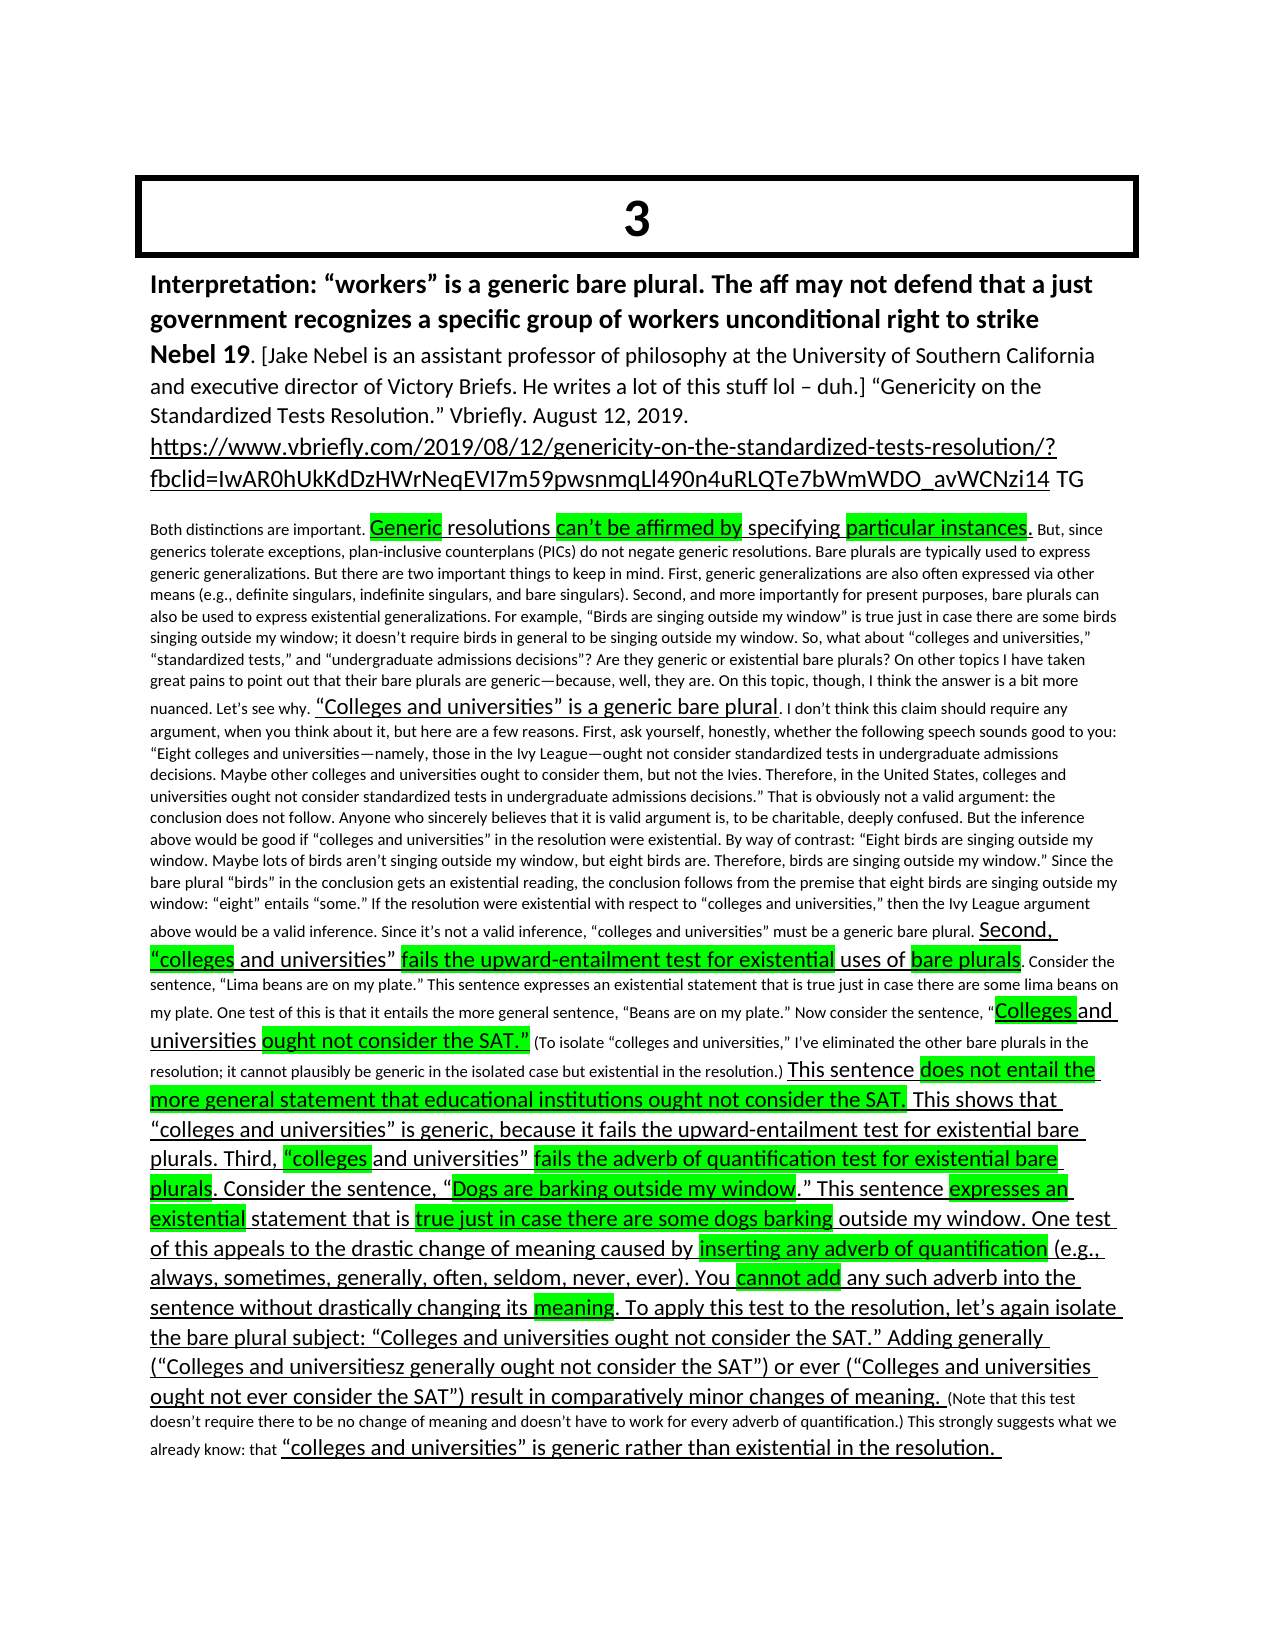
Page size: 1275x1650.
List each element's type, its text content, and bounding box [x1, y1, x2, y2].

text Interpretation: “workers” is a generic bare plural. The aff may not defend that a just government recognizes a specific group of workers unconditional right to strike [150, 267, 1125, 335]
text Both distinctions are important. Generic resolutions can’t be affirmed by specifying particular instances. But, since generics tolerate exceptions, plan-inclusive counterplans (PICs) do not negate generic resolutions. Bare plurals are typically used to express generic generalizations. But there are two important things to keep in mind. First, generic generalizations are also often expressed via other means (e.g., definite singulars, indefinite singulars, and bare singulars). Second, and more importantly for present purposes, bare plurals can also be used to express existential generalizations. For example, “Birds are singing outside my window” is true just in case there are some birds singing outside my window; it doesn’t require birds in general to be singing outside my window. So, what about “colleges and universities,” “standardized tests,” and “undergraduate admissions decisions”? Are they generic or existential bare plurals? On other topics I have taken great pains to point out that their bare plurals are generic—because, well, they are. On this topic, though, I think the answer is a bit more nuanced. Let’s see why. “Colleges and universities” is a generic bare plural. I don’t think this claim should require any argument, when you think about it, but here are a few reasons. First, ask yourself, honestly, whether the following speech sounds good to you: “Eight colleges and universities—namely, those in the Ivy League—ought not consider standardized tests in undergraduate admissions decisions. Maybe other colleges and universities ought to consider them, but not the Ivies. Therefore, in the United States, colleges and universities ought not consider standardized tests in undergraduate admissions decisions.” That is obviously not a valid argument: the conclusion does not follow. Anyone who sincerely believes that it is valid argument is, to be charitable, deeply confused. But the inference above would be good if “colleges and universities” in the resolution were existential. By way of contrast: “Eight birds are singing outside my window. Maybe lots of birds aren’t singing outside my window, but eight birds are. Therefore, birds are singing outside my window.” Since the bare plural “birds” in the conclusion gets an existential reading, the conclusion follows from the premise that eight birds are singing outside my window: “eight” entails “some.” If the resolution were existential with respect to “colleges and universities,” then the Ivy League argument above would be a valid inference. Since it’s not a valid inference, “colleges and universities” must be a generic bare plural. Second, “colleges and universities” fails the upward-entailment test for existential uses of bare plurals. Consider the sentence, “Lima beans are on my plate.” This sentence expresses an existential statement that is true just in case there are some lima beans on my plate. One test of this is that it entails the more general sentence, “Beans are on my plate.” Now consider the sentence, “Colleges and universities ought not consider the SAT.” (To isolate “colleges and universities,” I’ve eliminated the other bare plurals in the resolution; it cannot plausibly be generic in the isolated case but existential in the resolution.) This sentence does not entail the more general statement that educational institutions ought not consider the SAT. This shows that “colleges and universities” is generic, because it fails the upward-entailment test for existential bare plurals. Third, “colleges and universities” fails the adverb of quantification test for existential bare plurals. Consider the sentence, “Dogs are barking outside my window.” This sentence expresses an existential statement that is true just in case there are some dogs barking outside my window. One test of this appeals to the drastic change of meaning caused by inserting any adverb of quantification (e.g., always, sometimes, generally, often, seldom, never, ever). You cannot add any such adverb into the sentence without drastically changing its meaning. To apply this test to the resolution, let’s again isolate the bare plural subject: “Colleges and universities ought not consider the SAT.” Adding generally (“Colleges and universitiesz generally ought not consider the SAT”) or ever (“Colleges and universities ought not ever consider the SAT”) result in comparatively minor changes of meaning. (Note that this test doesn’t require there to be no change of meaning and doesn’t have to work for every adverb of quantification.) This strongly suggests what we already know: that “colleges and universities” is generic rather than existential in the resolution. [150, 513, 1125, 1461]
subtitle 3 [142, 181, 1133, 252]
text Nebel 19. [Jake Nebel is an assistant professor of philosophy at the University of Southern California and executive director of Victory Briefs. He writes a lot of this stuff lol – duh.] “Genericity on the Standardized Tests Resolution.” Vbriefly. August 12, 2019. https://www.vbriefly.com/2019/08/12/genericity-on-the-standardized-tests-resolution/?fbclid=IwAR0hUkKdDzHWrNeqEVI7m59pwsnmqLl490n4uRLQTe7bWmWDO_avWCNzi14 TG [150, 337, 1125, 494]
